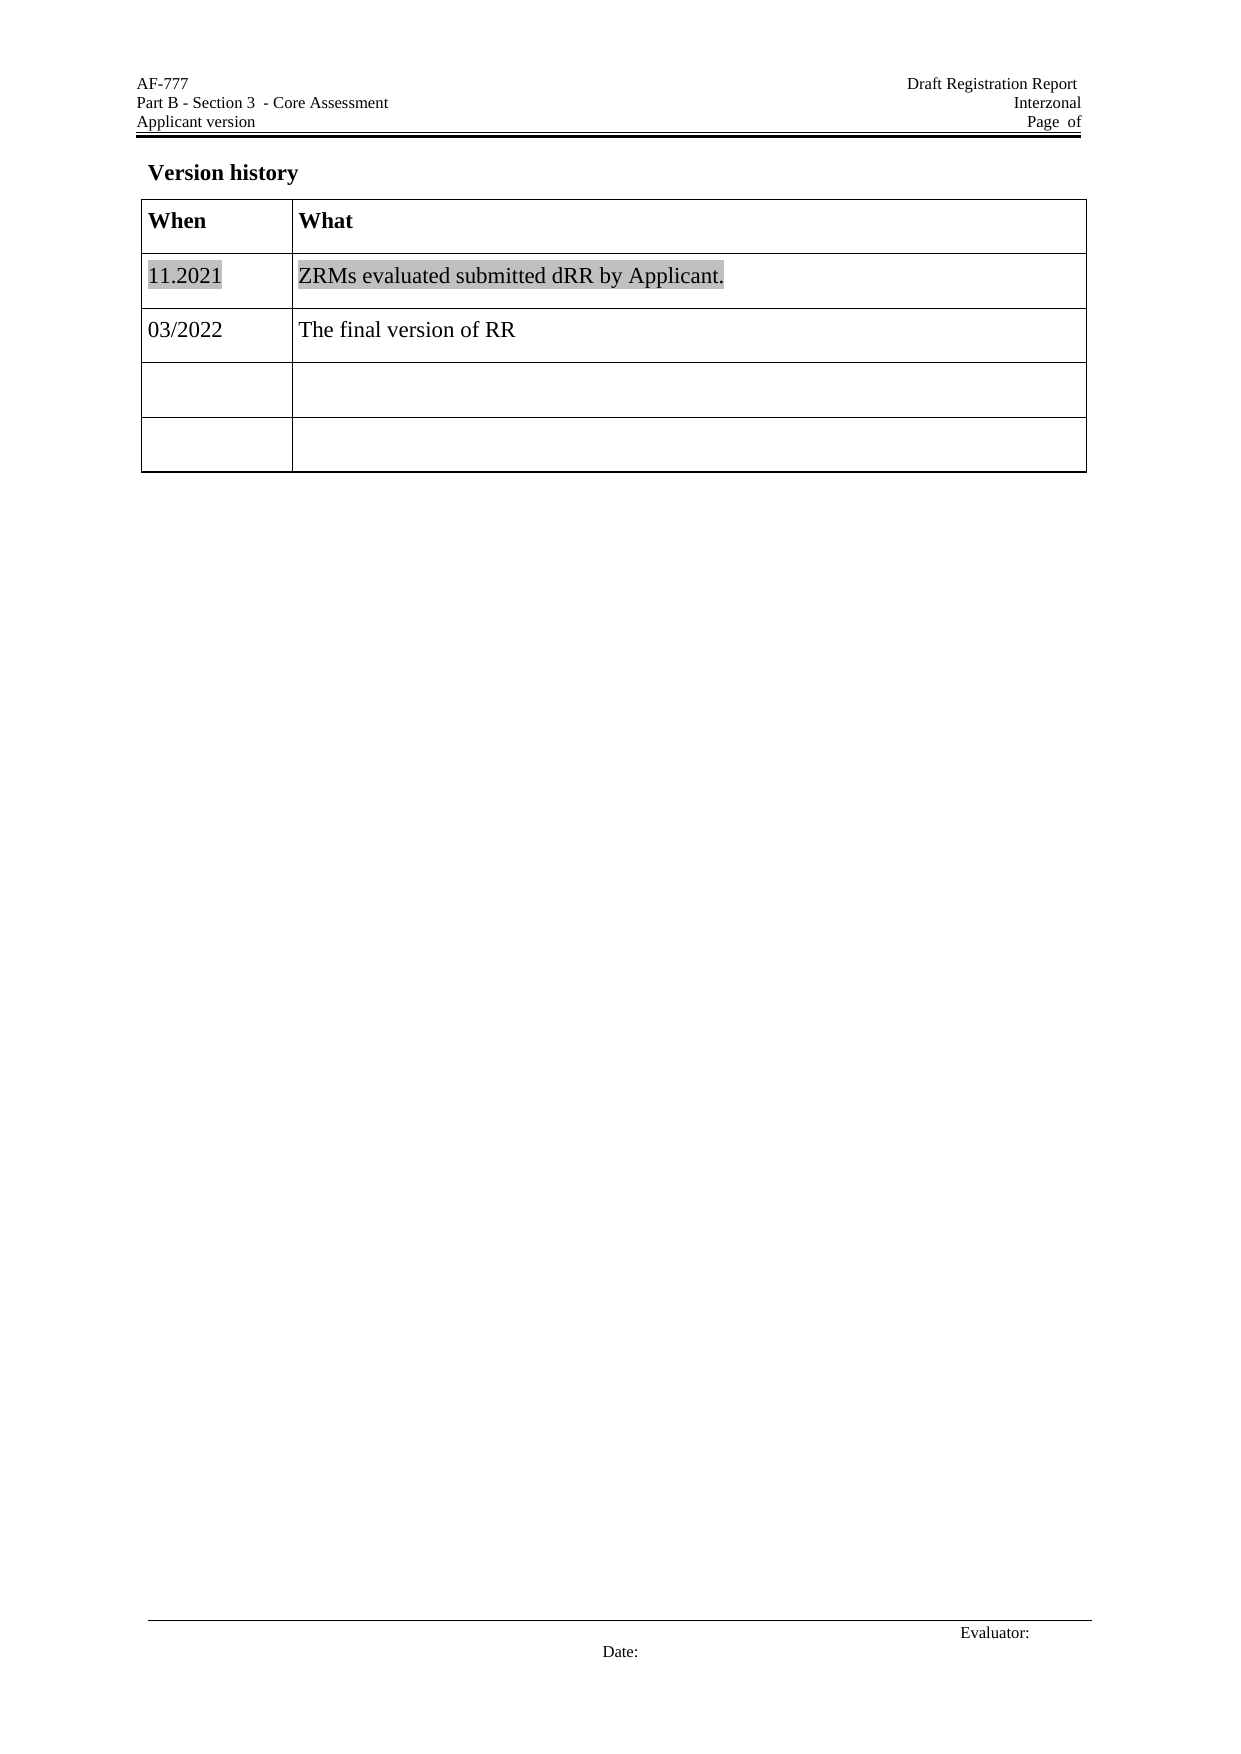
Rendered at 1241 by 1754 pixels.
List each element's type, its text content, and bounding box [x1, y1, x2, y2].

table_cell [142, 418, 292, 471]
table_header When [142, 200, 292, 253]
table_header What [293, 200, 1086, 253]
table_cell [142, 363, 292, 417]
text Version history [148, 157, 1092, 186]
table_cell [293, 363, 1086, 417]
table_cell [293, 418, 1086, 471]
table_cell ZRMs evaluated submitted dRR by Applicant. [293, 254, 1086, 308]
table_cell 11.2021 [142, 254, 292, 308]
table_cell The final version of RR [293, 309, 1086, 362]
table_cell 03/2022 [142, 309, 292, 362]
